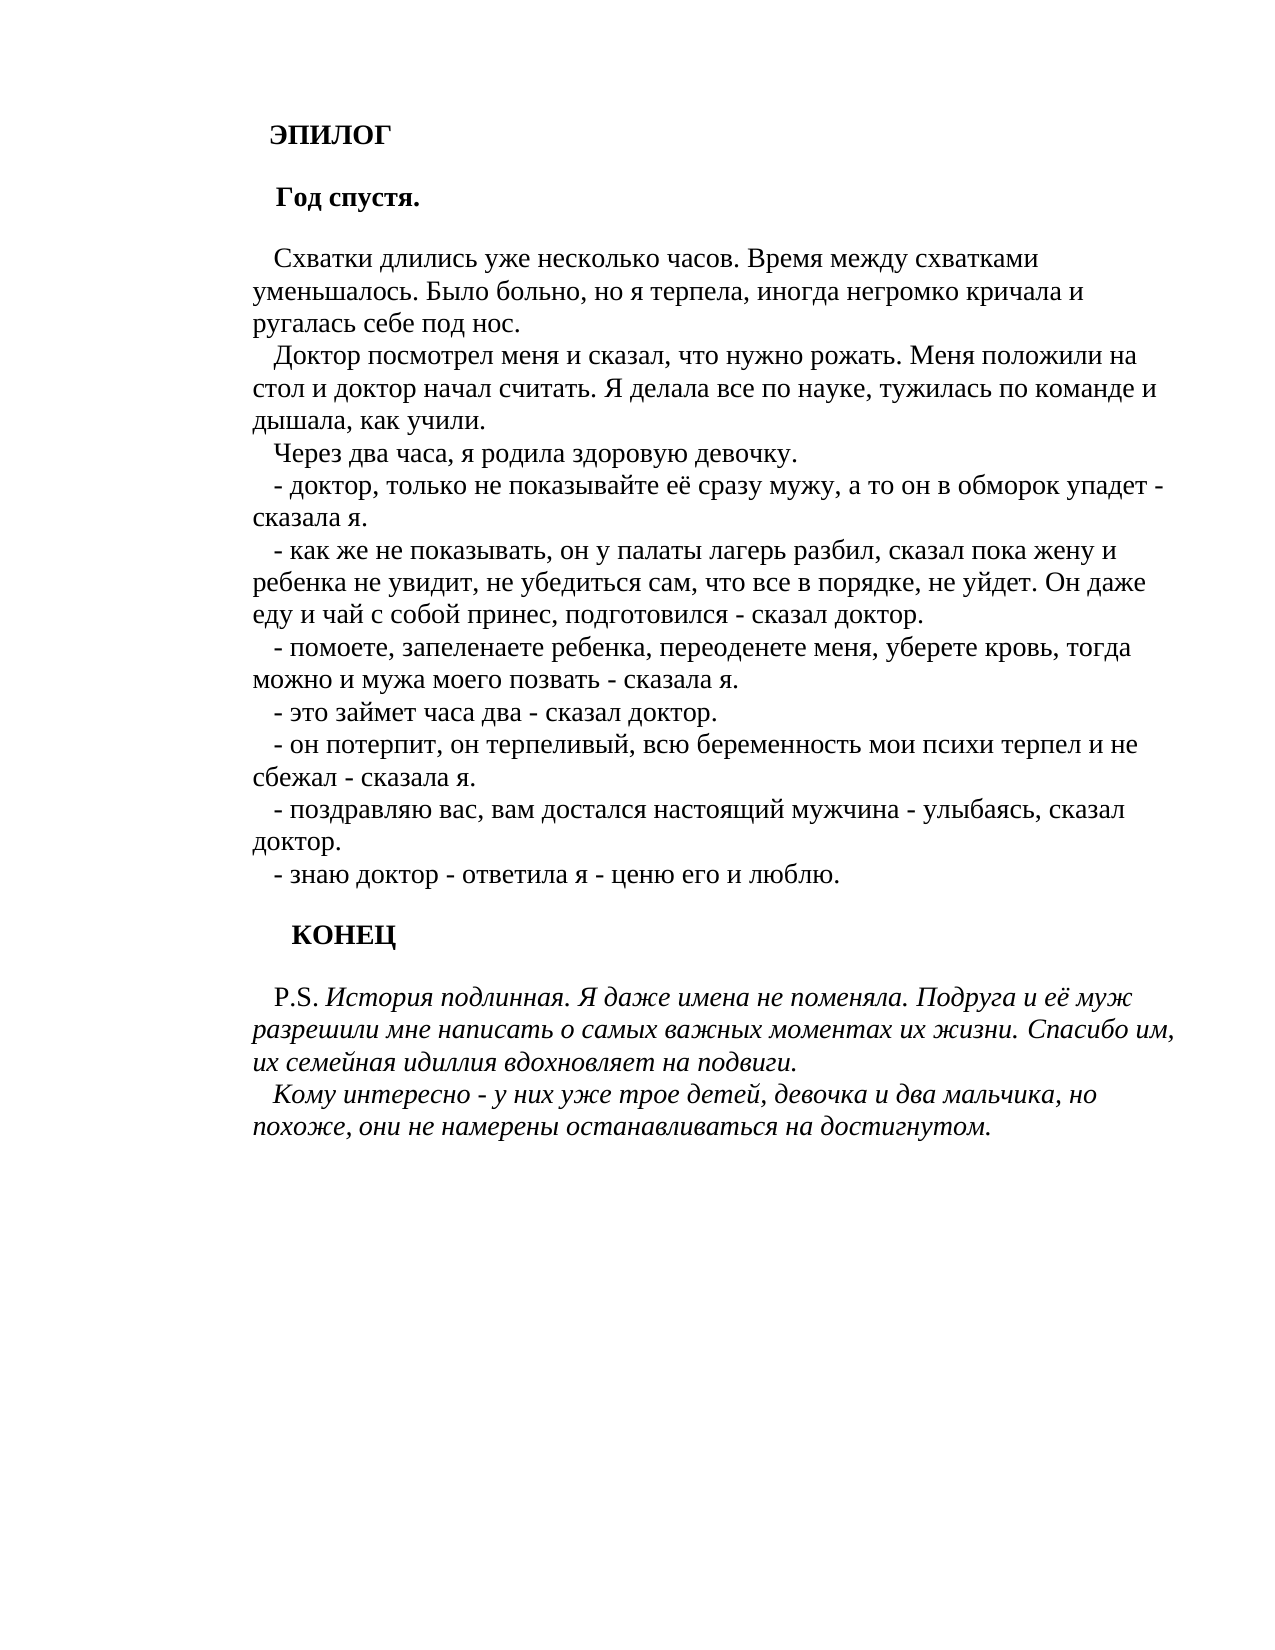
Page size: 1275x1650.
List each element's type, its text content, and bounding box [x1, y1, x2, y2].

text P.S. История подлинная. Я даже имена не поменяла. Подруга и её муж разрешили мне написать о самых важных моментах их жизни. Спасибо им, их семейная идиллия вдохновляет на подвиги. [252, 980, 1186, 1077]
subtitle ЭПИЛОГ [177, 118, 1186, 151]
subtitle Год спустя. [177, 180, 1186, 212]
text - он потерпит, он терпеливый, всю беременность мои психи терпел и не сбежал - сказала я. [252, 727, 1186, 792]
text Доктор посмотрел меня и сказал, что нужно рожать. Меня положили на стол и доктор начал считать. Я делала все по науке, тужилась по команде и дышала, как учили. [252, 338, 1186, 436]
text - знаю доктор - ответила я - ценю его и люблю. [252, 857, 1186, 889]
text - помоете, запеленаете ребенка, переоденете меня, уберете кровь, тогда можно и мужа моего позвать - сказала я. [252, 630, 1186, 695]
text - это займет часа два - сказал доктор. [252, 695, 1186, 727]
text Через два часа, я родила здоровую девочку. [252, 436, 1186, 468]
subtitle КОНЕЦ [177, 918, 1186, 951]
text Кому интересно - у них уже трое детей, девочка и два мальчика, но похоже, они не намерены останавливаться на достигнутом. [252, 1077, 1186, 1142]
text - доктор, только не показывайте её сразу мужу, а то он в обморок упадет - сказала я. [252, 468, 1186, 533]
text - поздравляю вас, вам достался настоящий мужчина - улыбаясь, сказал доктор. [252, 792, 1186, 857]
text - как же не показывать, он у палаты лагерь разбил, сказал пока жену и ребенка не увидит, не убедиться сам, что все в порядке, не уйдет. Он даже еду и чай с собой принес, подготовился - сказал доктор. [252, 533, 1186, 630]
text Схватки длились уже несколько часов. Время между схватками уменьшалось. Было больно, но я терпела, иногда негромко кричала и ругалась себе под нос. [252, 241, 1186, 338]
